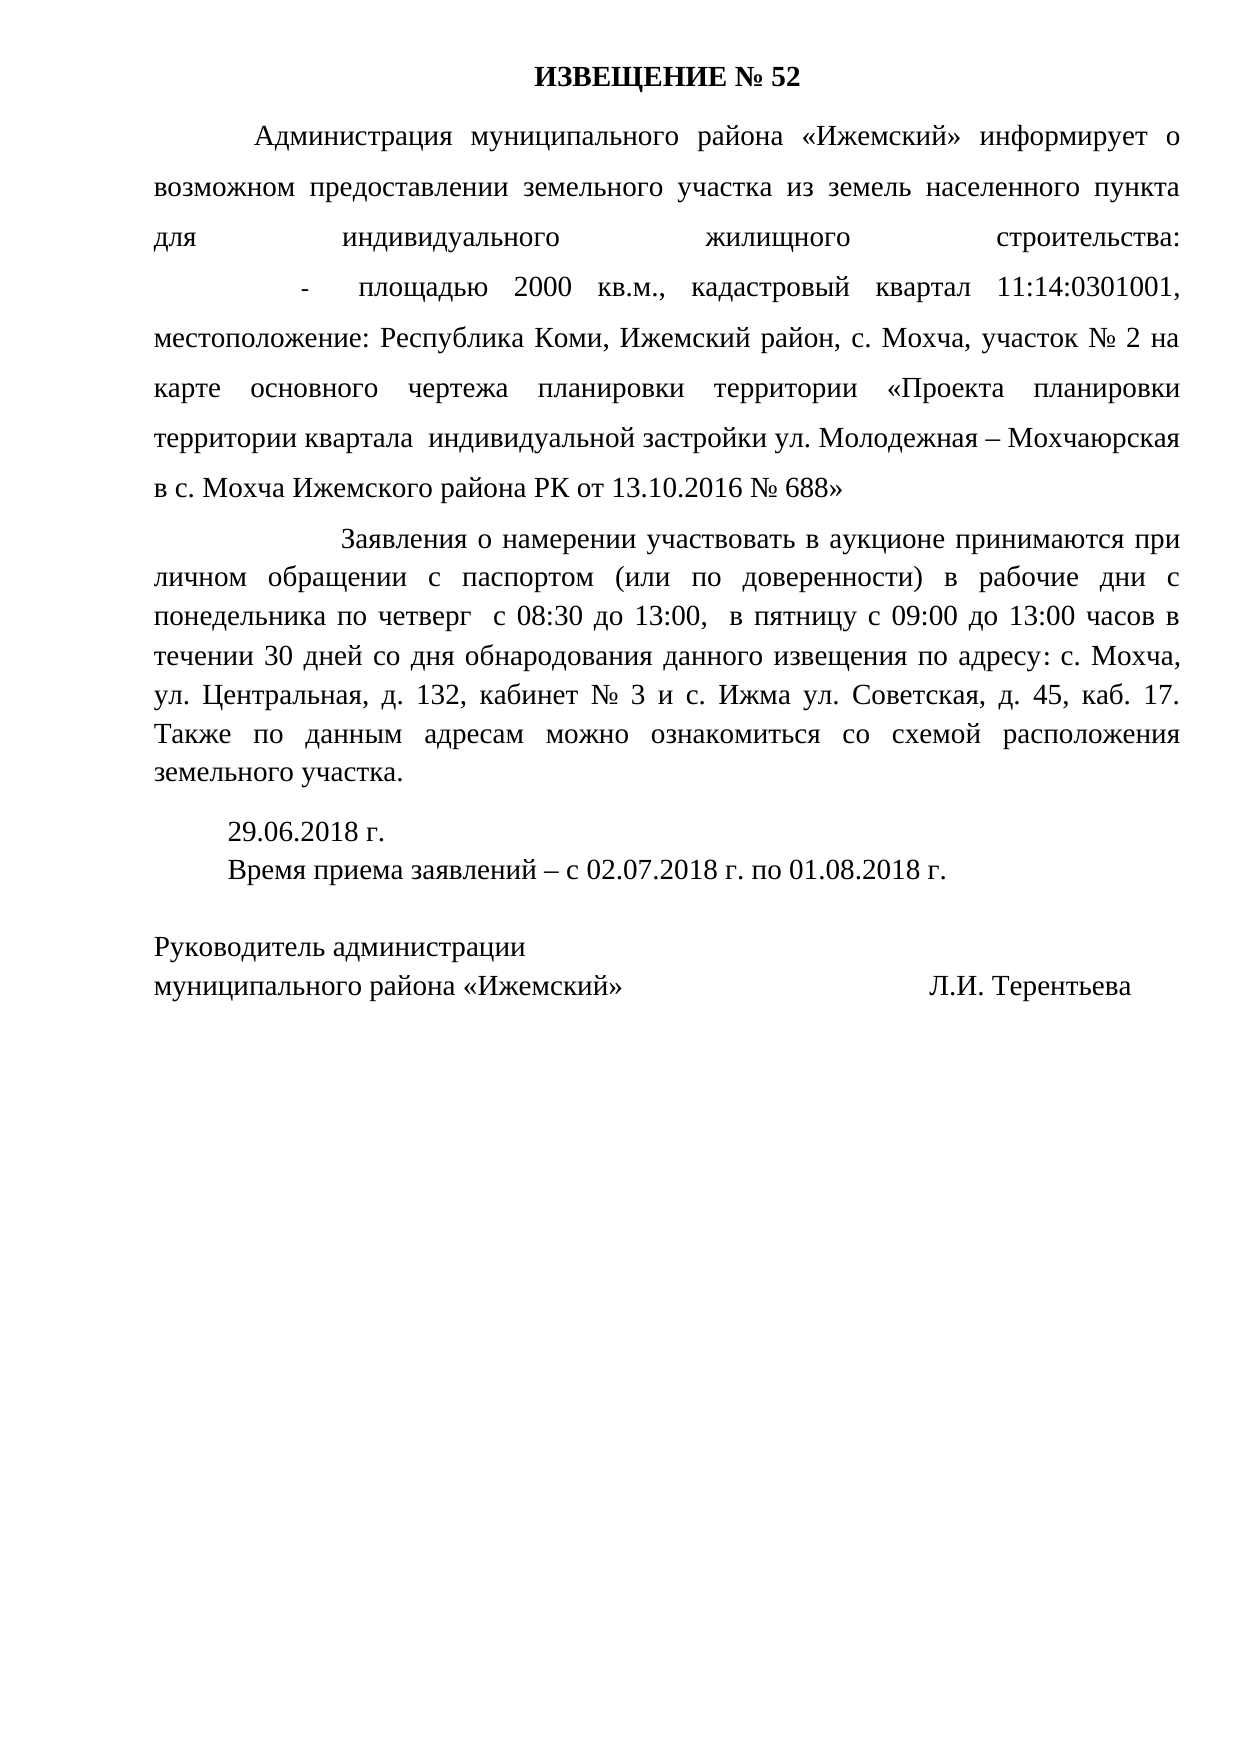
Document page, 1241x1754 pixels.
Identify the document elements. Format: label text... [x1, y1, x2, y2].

text Заявления о намерении участвовать в аукционе принимаются при личном обращении с паспортом (или по доверенности) в рабочие дни с понедельника по четверг с 08:30 до 13:00, в пятницу с 09:00 до 13:00 часов в течении 30 дней со дня обнародования данного извещения по адресу: с. Мохча, ул. Центральная, д. 132, кабинет № 3 и с. Ижма ул. Советская, д. 45, каб. 17. Также по данным адресам можно ознакомиться со схемой расположения земельного участка. [153, 521, 1181, 788]
subtitle Администрация муниципального района «Ижемский» информирует о возможном предоставлении земельного участка из земель населенного пункта для индивидуального жилищного строительства: - площадью 2000 кв.м., кадастровый квартал 11:14:0301001, местоположение: Республика Коми, Ижемский район, с. Мохча, участок № 2 на карте основного чертежа планировки территории «Проекта планировки территории квартала индивидуальной застройки ул. Молодежная – Мохчаюрская в с. Мохча Ижемского района РК от 13.10.2016 № 688» [153, 118, 1181, 504]
list муниципального района «Ижемский» Л.И. Терентьева [153, 968, 1181, 1002]
list Время приема заявлений – с 02.07.2018 г. по 01.08.2018 г. [153, 852, 1181, 886]
text ИЗВЕЩЕНИЕ № 52 [153, 59, 1181, 93]
list Руководитель администрации [153, 929, 1181, 963]
list 29.06.2018 г. [153, 814, 1181, 847]
